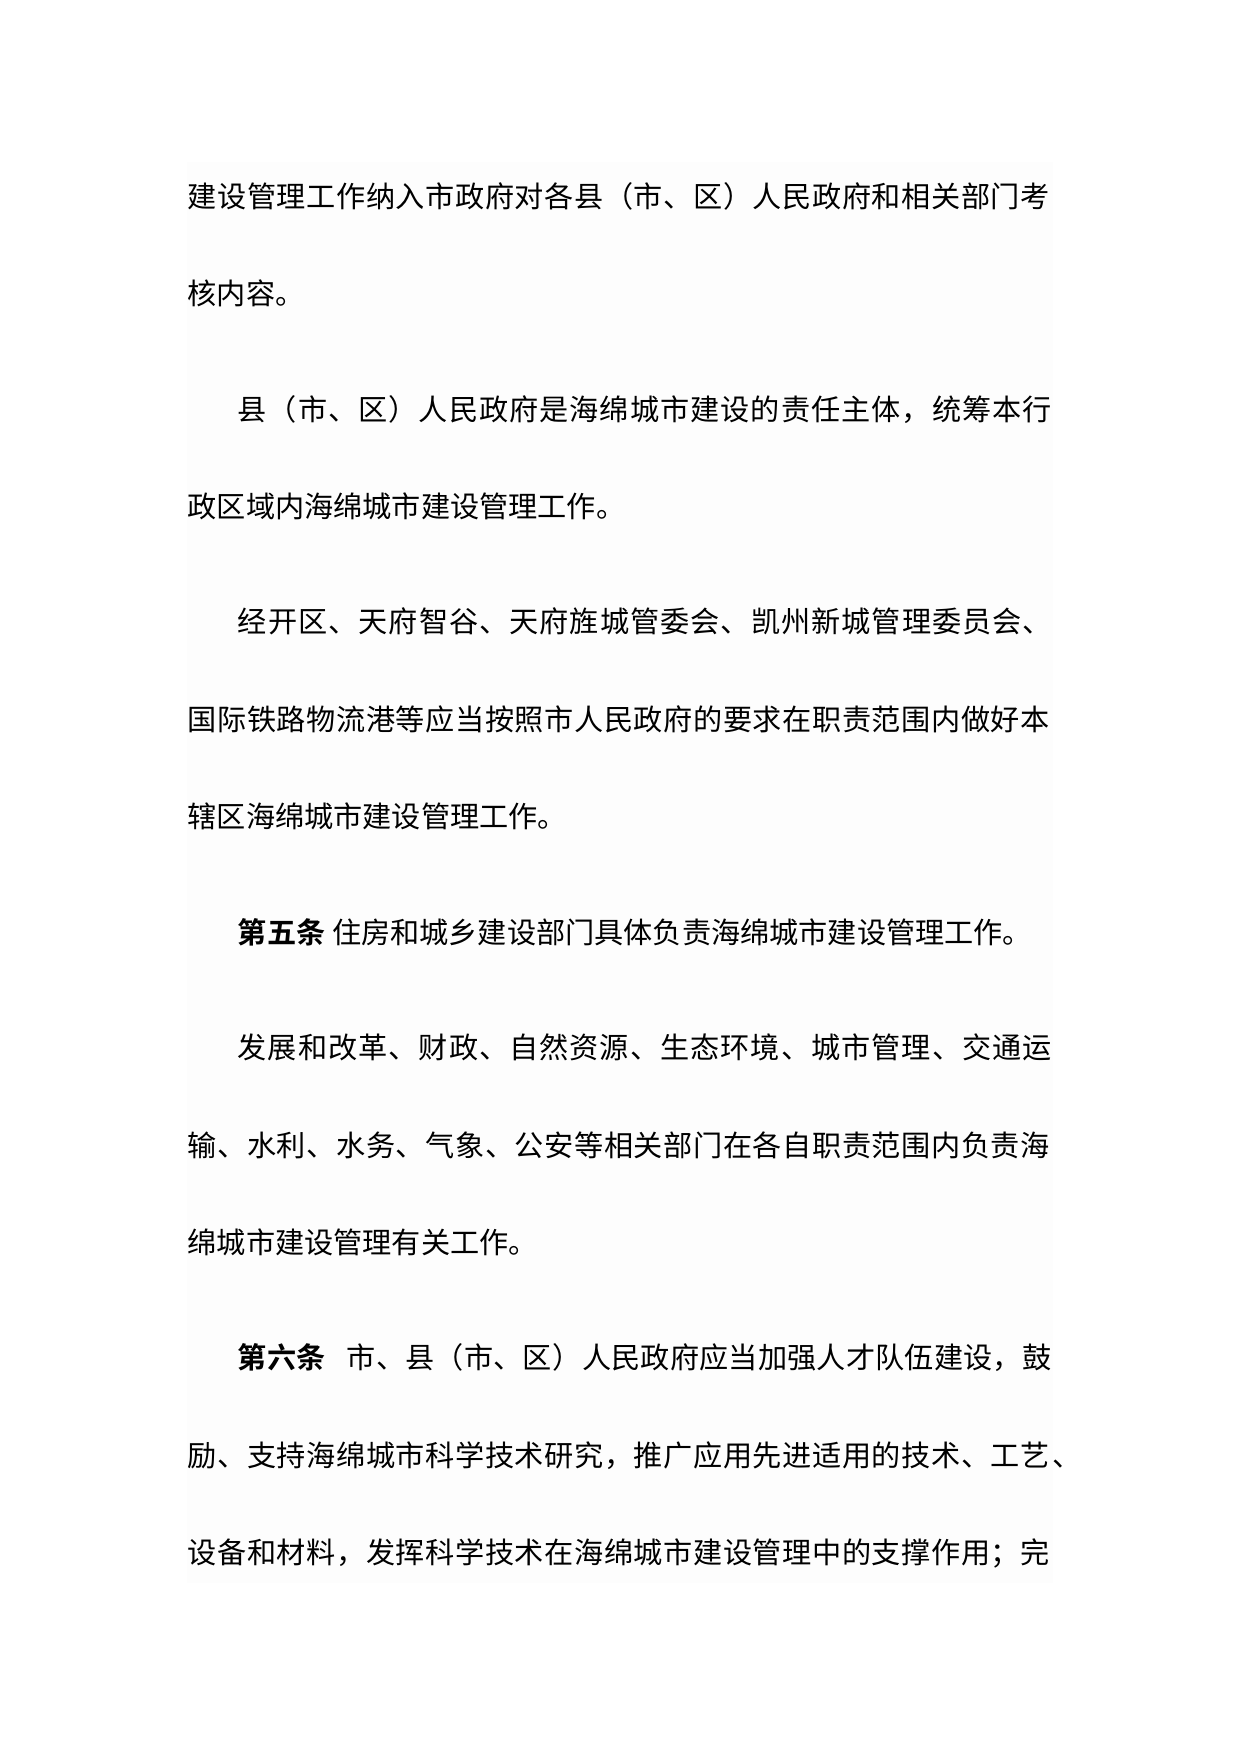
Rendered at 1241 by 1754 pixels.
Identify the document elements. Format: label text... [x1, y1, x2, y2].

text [187, 1323, 1053, 1583]
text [187, 162, 1053, 324]
text 第五条 住房和城乡建设部门具体负责海绵城市建设管理工作。 [187, 898, 1053, 963]
text 县（市、区）人民政府是海绵城市建设的责任主体，统筹本行政区域内海绵城市建设管理工作。 [187, 375, 1053, 537]
text 经开区、天府智谷、天府旌城管委会、凯州新城管理委员会、国际铁路物流港等应当按照市人民政府的要求在职责范围内做好本辖区海绵城市建设管理工作。 [187, 588, 1053, 848]
text 发展和改革、财政、自然资源、生态环境、城市管理、交通运输、水利、水务、气象、公安等相关部门在各自职责范围内负责海绵城市建设管理有关工作。 [187, 1013, 1053, 1273]
